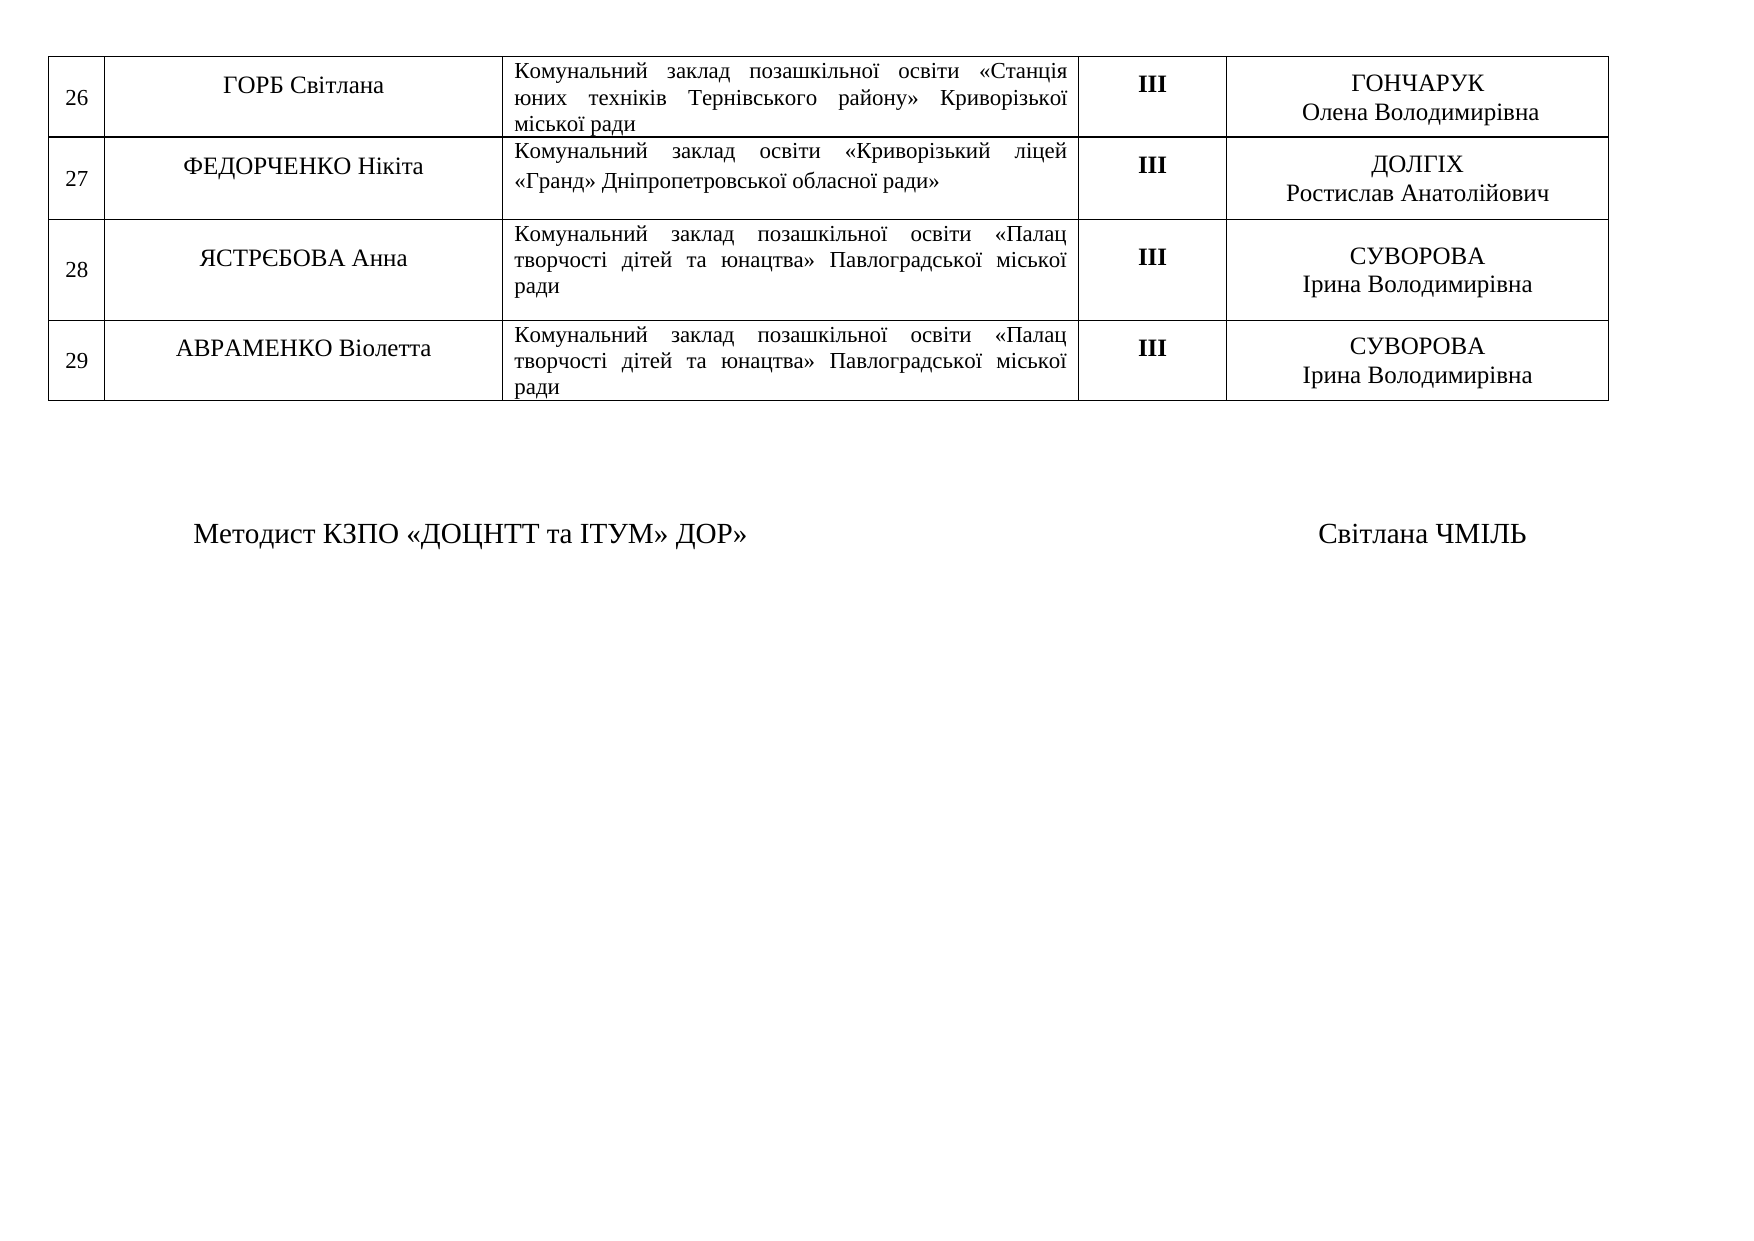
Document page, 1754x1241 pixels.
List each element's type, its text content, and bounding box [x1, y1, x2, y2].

text Методист КЗПО «ДОЦНТТ та ІТУМ» ДОР» Світлана ЧМІЛЬ [118, 516, 1636, 550]
table_cell Комунальний заклад позашкільної освіти «Палац творчості дітей та юнацтва» Павлоградської міської ради [503, 321, 1078, 400]
table_cell 26 [49, 57, 104, 136]
table_cell Комунальний заклад освіти «Криворізький ліцей «Гранд» Дніпропетровської обласної ради» [503, 138, 1078, 219]
table_cell 27 [49, 138, 104, 219]
table_cell ФЕДОРЧЕНКО Нікіта [105, 138, 502, 219]
table_cell ГОРБ Світлана [105, 57, 502, 136]
table_cell ІІІ [1079, 220, 1226, 319]
table_cell ІІІ [1079, 321, 1226, 400]
table_cell СУВОРОВА Ірина Володимирівна [1227, 220, 1608, 319]
table_cell ДОЛГІХ Ростислав Анатолійович [1227, 138, 1608, 219]
table_cell 28 [49, 220, 104, 319]
table_cell ЯСТРЄБОВА Анна [105, 220, 502, 319]
table_cell ІІІ [1079, 138, 1226, 219]
table_cell Комунальний заклад позашкільної освіти «Палац творчості дітей та юнацтва» Павлоградської міської ради [503, 220, 1078, 319]
table_cell СУВОРОВА Ірина Володимирівна [1227, 321, 1608, 400]
table_cell Комунальний заклад позашкільної освіти «Станція юних техніків Тернівського району» Криворізької міської ради [503, 57, 1078, 136]
table_cell АВРАМЕНКО Віолетта [105, 321, 502, 400]
table_cell 29 [49, 321, 104, 400]
table_cell ГОНЧАРУК Олена Володимирівна [1227, 57, 1608, 136]
table_cell ІІІ [1079, 57, 1226, 136]
